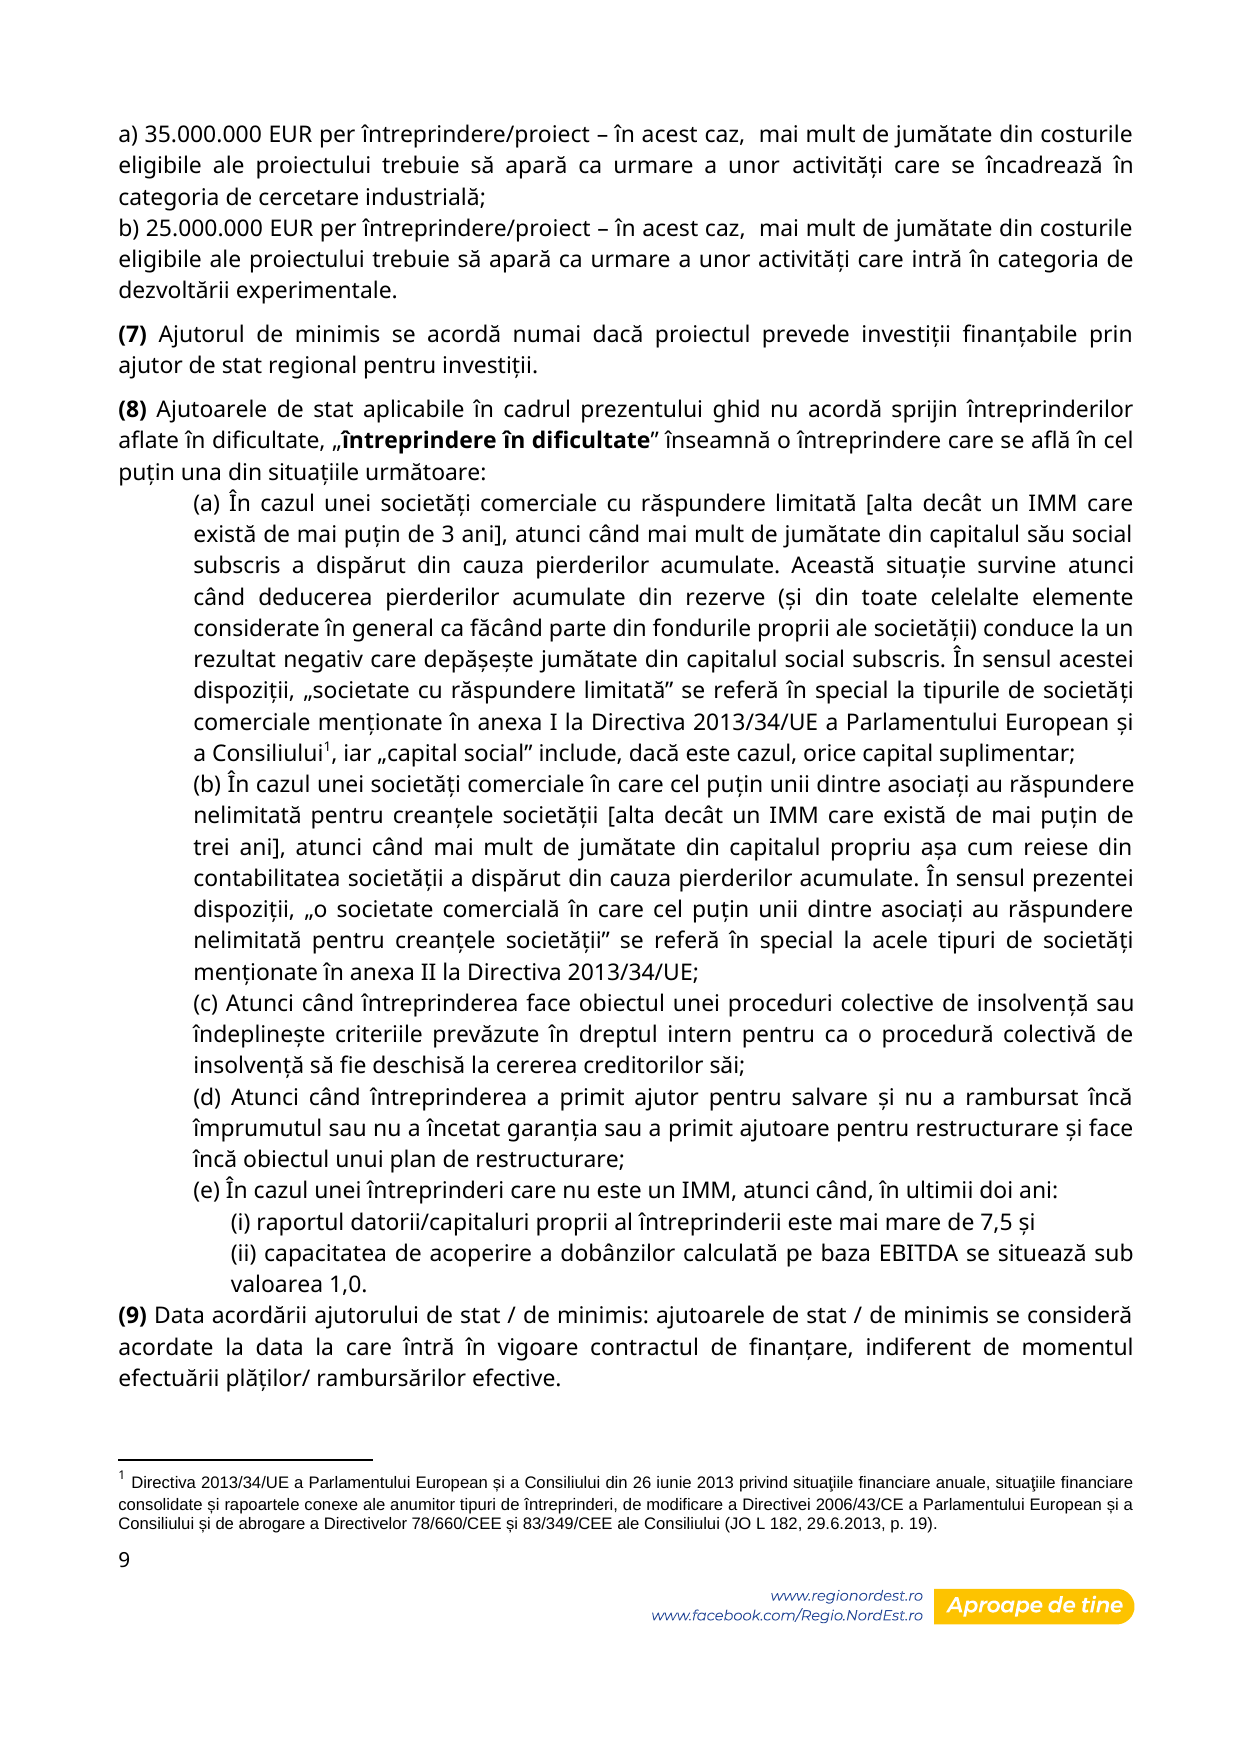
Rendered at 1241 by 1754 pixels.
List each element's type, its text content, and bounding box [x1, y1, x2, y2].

text b) 25.000.000 EUR per întreprindere/proiect – în acest caz, mai mult de jumătate din costurile eligibile ale proiectului trebuie să apară ca urmare a unor activităţi care intră în categoria de dezvoltării experimentale. [118, 212, 1134, 306]
list (c) Atunci când întreprinderea face obiectul unei proceduri colective de insolvenţă sau îndeplinește criteriile prevăzute în dreptul intern pentru ca o procedură colectivă de insolvenţă să fie deschisă la cererea creditorilor săi; [193, 987, 1134, 1081]
text (7) Ajutorul de minimis se acordă numai dacă proiectul prevede investiții finanțabile prin ajutor de stat regional pentru investiții. [118, 318, 1134, 381]
text a) 35.000.000 EUR per întreprindere/proiect – în acest caz, mai mult de jumătate din costurile eligibile ale proiectului trebuie să apară ca urmare a unor activități care se încadrează în categoria de cercetare industrială; [118, 118, 1134, 212]
text (8) Ajutoarele de stat aplicabile în cadrul prezentului ghid nu acordă sprijin întreprinderilor aflate în dificultate, „întreprindere în dificultate” înseamnă o întreprindere care se află în cel puțin una din situațiile următoare: [118, 393, 1134, 487]
list (a) În cazul unei societăţi comerciale cu răspundere limitată [alta decât un IMM care există de mai puţin de 3 ani], atunci când mai mult de jumătate din capitalul său social subscris a dispărut din cauza pierderilor acumulate. Această situaţie survine atunci când deducerea pierderilor acumulate din rezerve (și din toate celelalte elemente considerate în general ca făcând parte din fondurile proprii ale societăţii) conduce la un rezultat negativ care depășește jumătate din capitalul social subscris. În sensul acestei dispoziţii, „societate cu răspundere limitată” se referă în special la tipurile de societăţi comerciale menţionate în anexa I la Directiva 2013/34/UE a Parlamentului European și a Consiliului, iar „capital social” include, dacă este cazul, orice capital suplimentar; [193, 487, 1134, 768]
list (ii) capacitatea de acoperire a dobânzilor calculată pe baza EBITDA se situează sub valoarea 1,0. [231, 1237, 1134, 1299]
list (d) Atunci când întreprinderea a primit ajutor pentru salvare și nu a rambursat încă împrumutul sau nu a încetat garanţia sau a primit ajutoare pentru restructurare și face încă obiectul unui plan de restructurare; [193, 1081, 1134, 1174]
text (9) Data acordării ajutorului de stat / de minimis: ajutoarele de stat / de minimis se consideră acordate la data la care întră în vigoare contractul de finanțare, indiferent de momentul efectuării plăților/ rambursărilor efective. [118, 1299, 1134, 1393]
list (i) raportul datorii/capitaluri proprii al întreprinderii este mai mare de 7,5 și [231, 1206, 1134, 1237]
list (e) În cazul unei întreprinderi care nu este un IMM, atunci când, în ultimii doi ani: [193, 1174, 1134, 1206]
list (b) În cazul unei societăţi comerciale în care cel puţin unii dintre asociaţi au răspundere nelimitată pentru creanţele societăţii [alta decât un IMM care există de mai puţin de trei ani], atunci când mai mult de jumătate din capitalul propriu așa cum reiese din contabilitatea societăţii a dispărut din cauza pierderilor acumulate. În sensul prezentei dispoziţii, „o societate comercială în care cel puţin unii dintre asociaţi au răspundere nelimitată pentru creanţele societăţii” se referă în special la acele tipuri de societăţi menţionate în anexa II la Directiva 2013/34/UE; [193, 768, 1134, 987]
